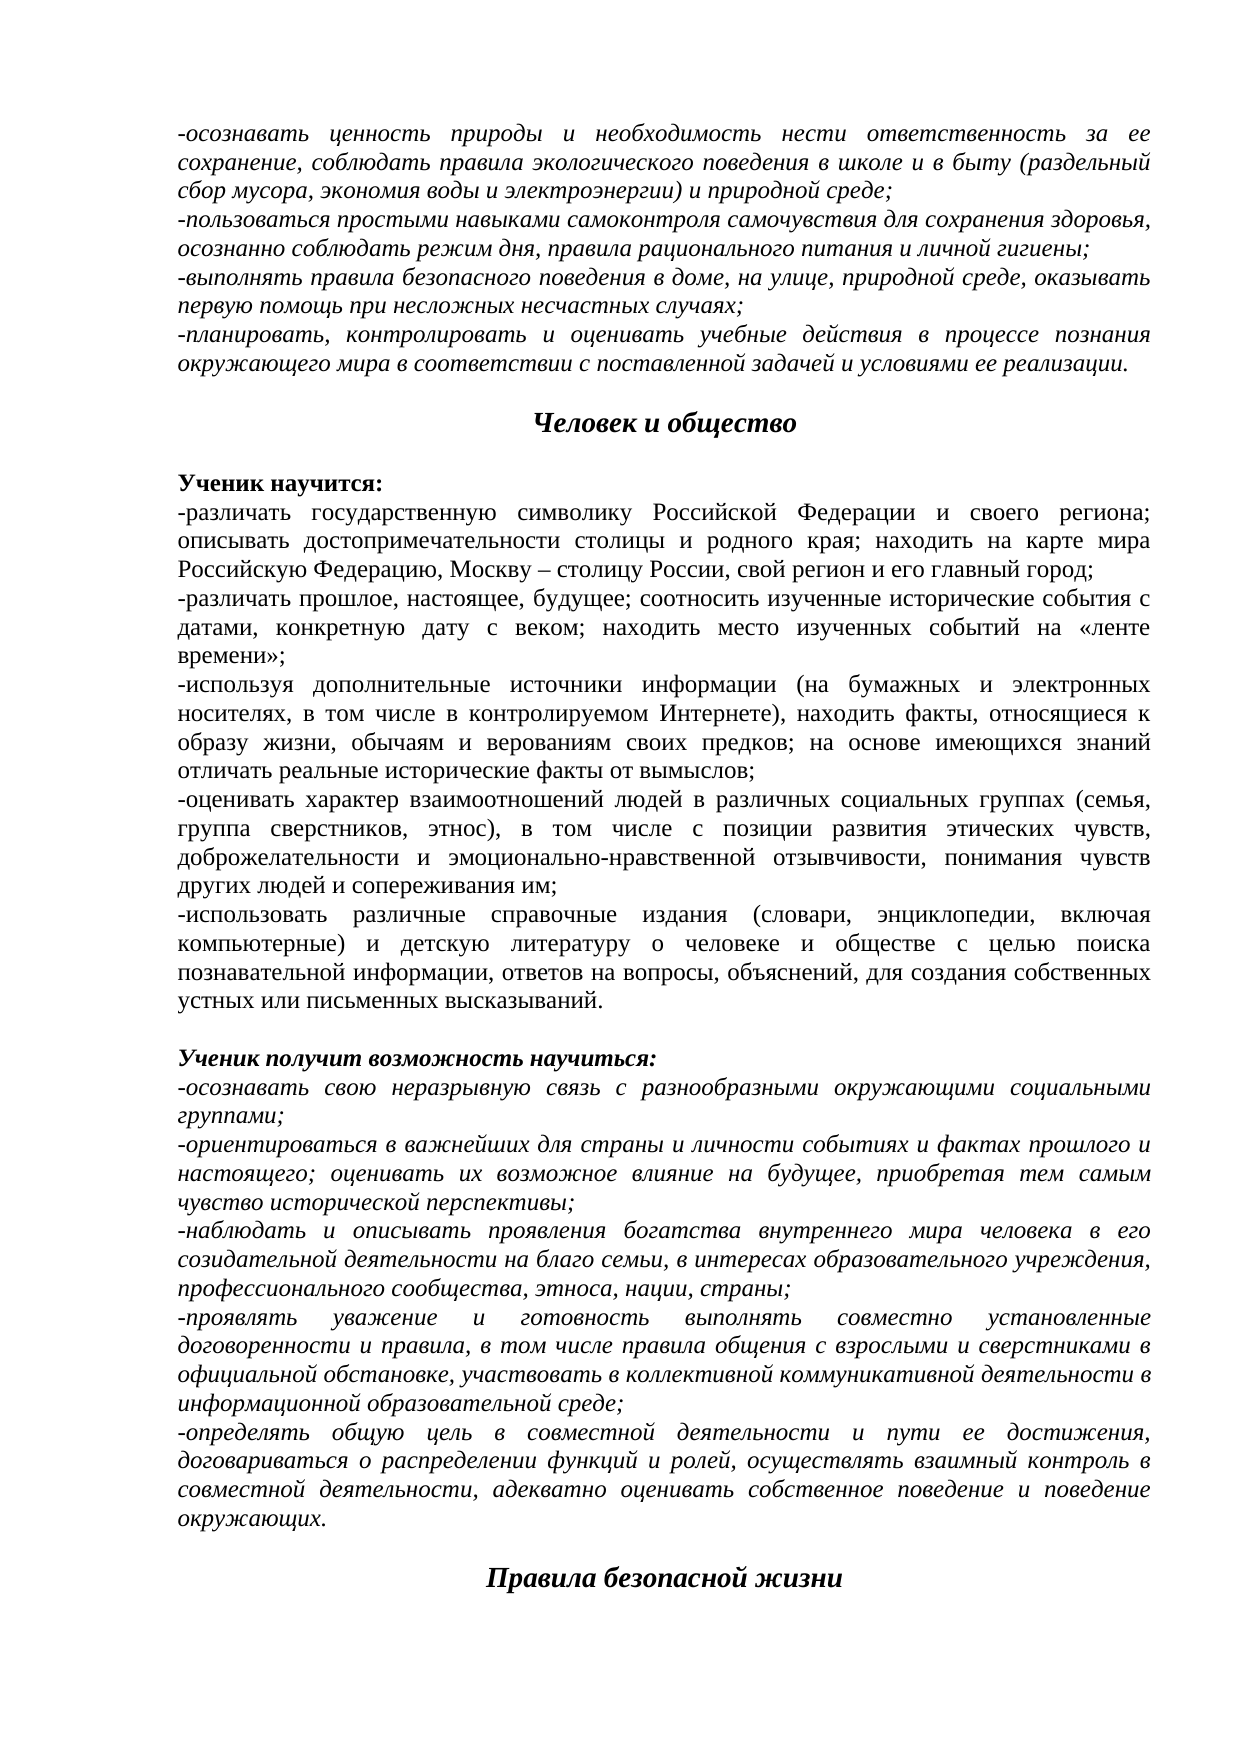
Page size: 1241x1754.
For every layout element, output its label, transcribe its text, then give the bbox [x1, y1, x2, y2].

text -планировать, контролировать и оценивать учебные действия в процессе познания окружающего мира в соответствии с поставленной задачей и условиями ее реализации. [177, 319, 1152, 377]
text Правила безопасной жизни [177, 1560, 1152, 1594]
text -различать государственную символику Российской Федерации и своего региона; описывать достопримечательности столицы и родного края; находить на карте мира Российскую Федерацию, Москву – столицу России, свой регион и его главный город; [177, 497, 1152, 583]
text -определять общую цель в совместной деятельности и пути ее достижения, договариваться о распределении функций и ролей, осуществлять взаимный контроль в совместной деятельности, адекватно оценивать собственное поведение и поведение окружающих. [177, 1417, 1152, 1532]
text -выполнять правила безопасного поведения в доме, на улице, природной среде, оказывать первую помощь при несложных несчастных случаях; [177, 262, 1152, 319]
text -проявлять уважение и готовность выполнять совместно установленные договоренности и правила, в том числе правила общения с взрослыми и сверстниками в официальной обстановке, участвовать в коллективной коммуникативной деятельности в информационной образовательной среде; [177, 1302, 1152, 1417]
text -различать прошлое, настоящее, будущее; соотносить изученные исторические события с датами, конкретную дату с веком; находить место изученных событий на «ленте времени»; [177, 583, 1152, 669]
text -пользоваться простыми навыками самоконтроля самочувствия для сохранения здоровья, осознанно соблюдать режим дня, правила рационального питания и личной гигиены; [177, 204, 1152, 262]
text Человек и общество [177, 406, 1152, 439]
text -оценивать характер взаимоотношений людей в различных социальных группах (семья, группа сверстников, этнос), в том числе с позиции развития этических чувств, доброжелательности и эмоционально-нравственной отзывчивости, понимания чувств других людей и сопереживания им; [177, 784, 1152, 899]
text -использовать различные справочные издания (словари, энциклопедии, включая компьютерные) и детскую литературу о человеке и обществе с целью поиска познавательной информации, ответов на вопросы, объяснений, для создания собственных устных или письменных высказываний. [177, 899, 1152, 1014]
text Ученик научится: [177, 468, 1152, 497]
text -осознавать ценность природы и необходимость нести ответственность за ее сохранение, соблюдать правила экологического поведения в школе и в быту (раздельный сбор мусора, экономия воды и электроэнергии) и природной среде; [177, 118, 1152, 204]
text -ориентироваться в важнейших для страны и личности событиях и фактах прошлого и настоящего; оценивать их возможное влияние на будущее, приобретая тем самым чувство исторической перспективы; [177, 1129, 1152, 1215]
text -используя дополнительные источники информации (на бумажных и электронных носителях, в том числе в контролируемом Интернете), находить факты, относящиеся к образу жизни, обычаям и верованиям своих предков; на основе имеющихся знаний отличать реальные исторические факты от вымыслов; [177, 669, 1152, 784]
text -осознавать свою неразрывную связь с разнообразными окружающими социальными группами; [177, 1072, 1152, 1129]
text -наблюдать и описывать проявления богатства внутреннего мира человека в его созидательной деятельности на благо семьи, в интересах образовательного учреждения, профессионального сообщества, этноса, нации, страны; [177, 1215, 1152, 1302]
text Ученик получит возможность научиться: [177, 1043, 1152, 1072]
